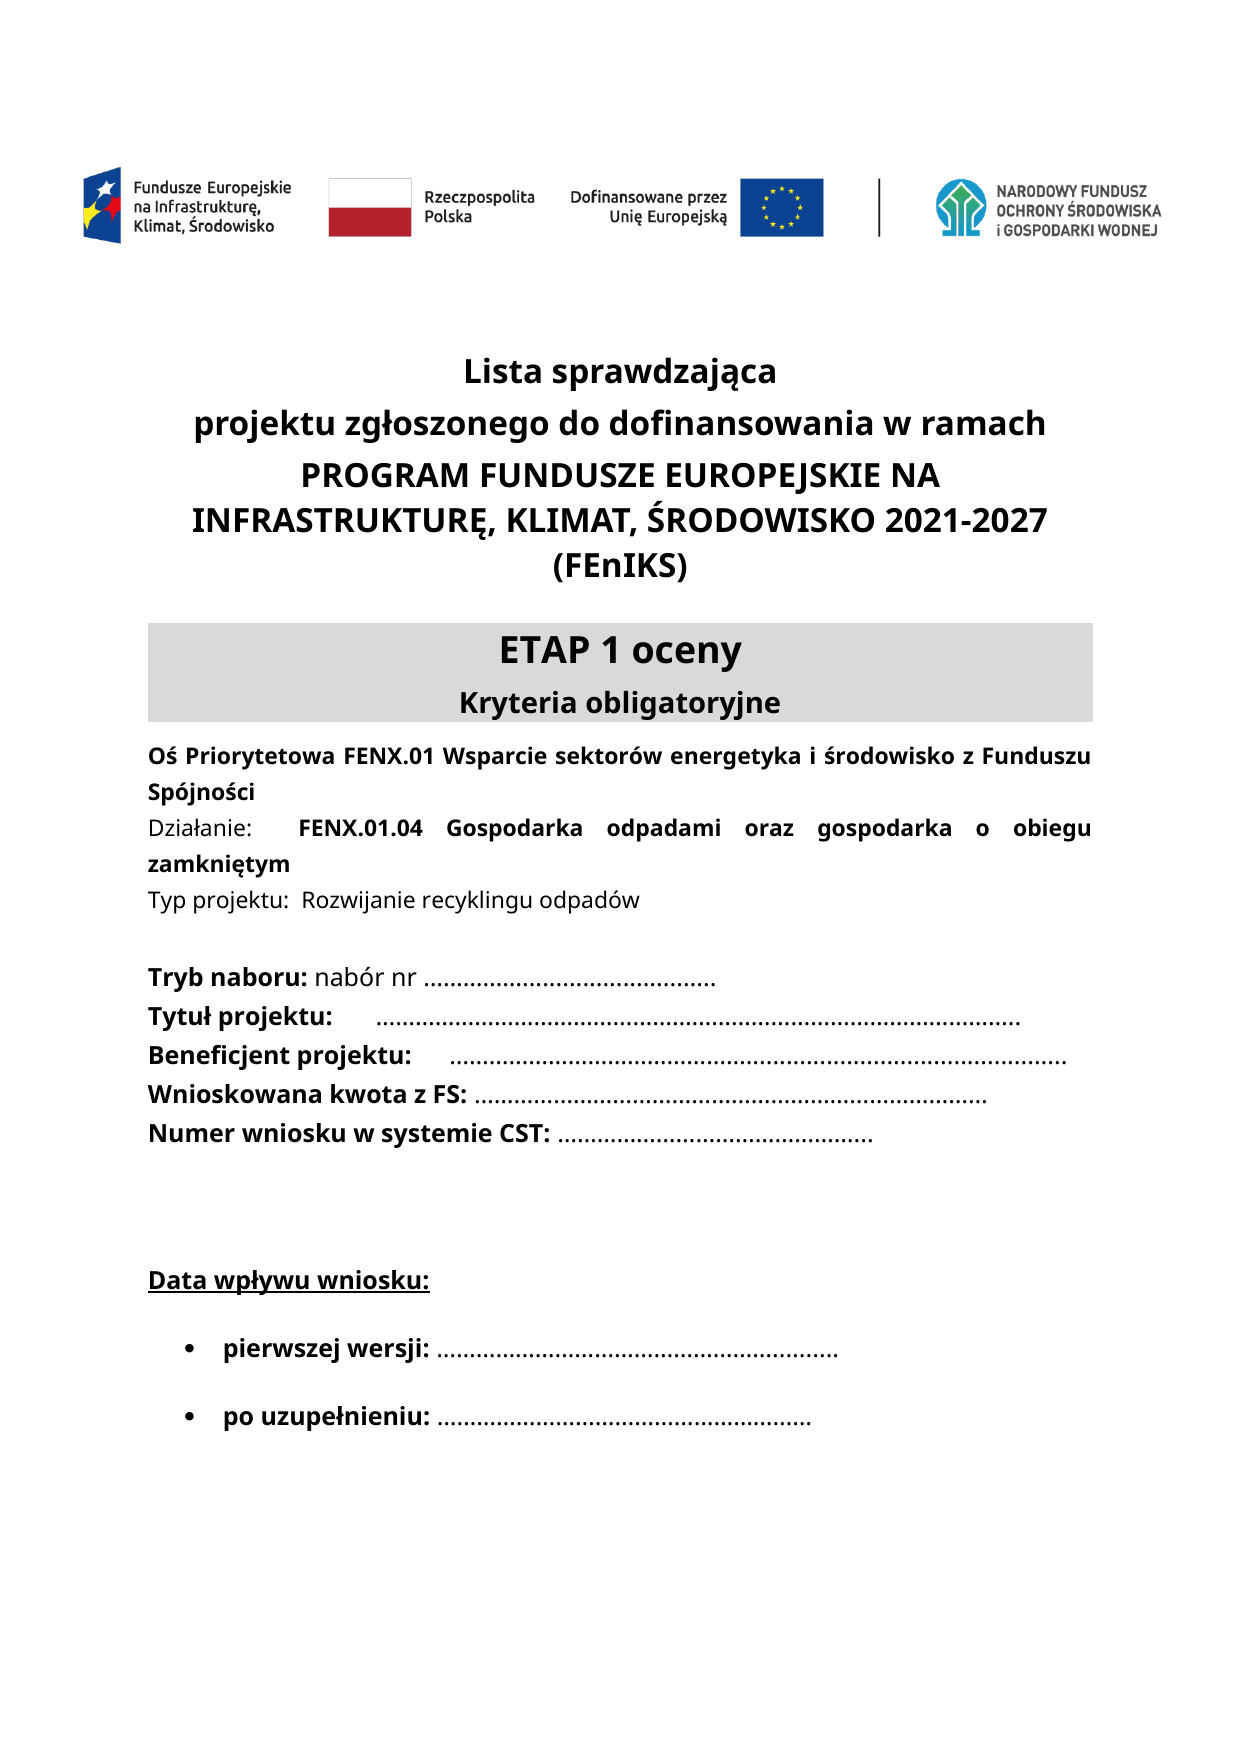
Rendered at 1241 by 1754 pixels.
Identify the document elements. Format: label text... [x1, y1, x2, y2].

text ETAP 1 oceny [148, 623, 1093, 674]
title Lista sprawdzająca [148, 348, 1093, 393]
text Beneficjent projektu: ………………………………………................................................ [148, 1037, 1093, 1072]
text PROGRAM FUNDUSZE EUROPEJSKIE NA INFRASTRUKTURĘ, KLIMAT, ŚRODOWISKO 2021-2027 (FEnIKS) [148, 451, 1093, 588]
text Kryteria obligatoryjne [148, 682, 1093, 722]
text Data wpływu wniosku: [148, 1262, 1093, 1296]
text Oś Priorytetowa FENX.01 Wsparcie sektorów energetyka i środowisko z Funduszu Spójności Działanie: FENX.01.04 Gospodarka odpadami oraz gospodarka o obiegu zamkniętym [148, 740, 1093, 879]
picture [64, 147, 1176, 263]
list pierwszej wersji: …………………………………………….......... [185, 1330, 1093, 1364]
title projektu zgłoszonego do dofinansowania w ramach [148, 400, 1093, 445]
text Tytuł projektu: …………………………………………………………………………………….. [148, 998, 1093, 1032]
text Typ projektu: Rozwijanie recyklingu odpadów [148, 884, 1093, 915]
text Numer wniosku w systemie CST: ………………………………………... [148, 1116, 1093, 1150]
text Wnioskowana kwota z FS: …………………………………………………………………… [148, 1077, 1093, 1111]
list po uzupełnieniu: ………………………………………………… [185, 1398, 1093, 1433]
text Tryb naboru: nabór nr ……………............................. [148, 959, 1093, 993]
